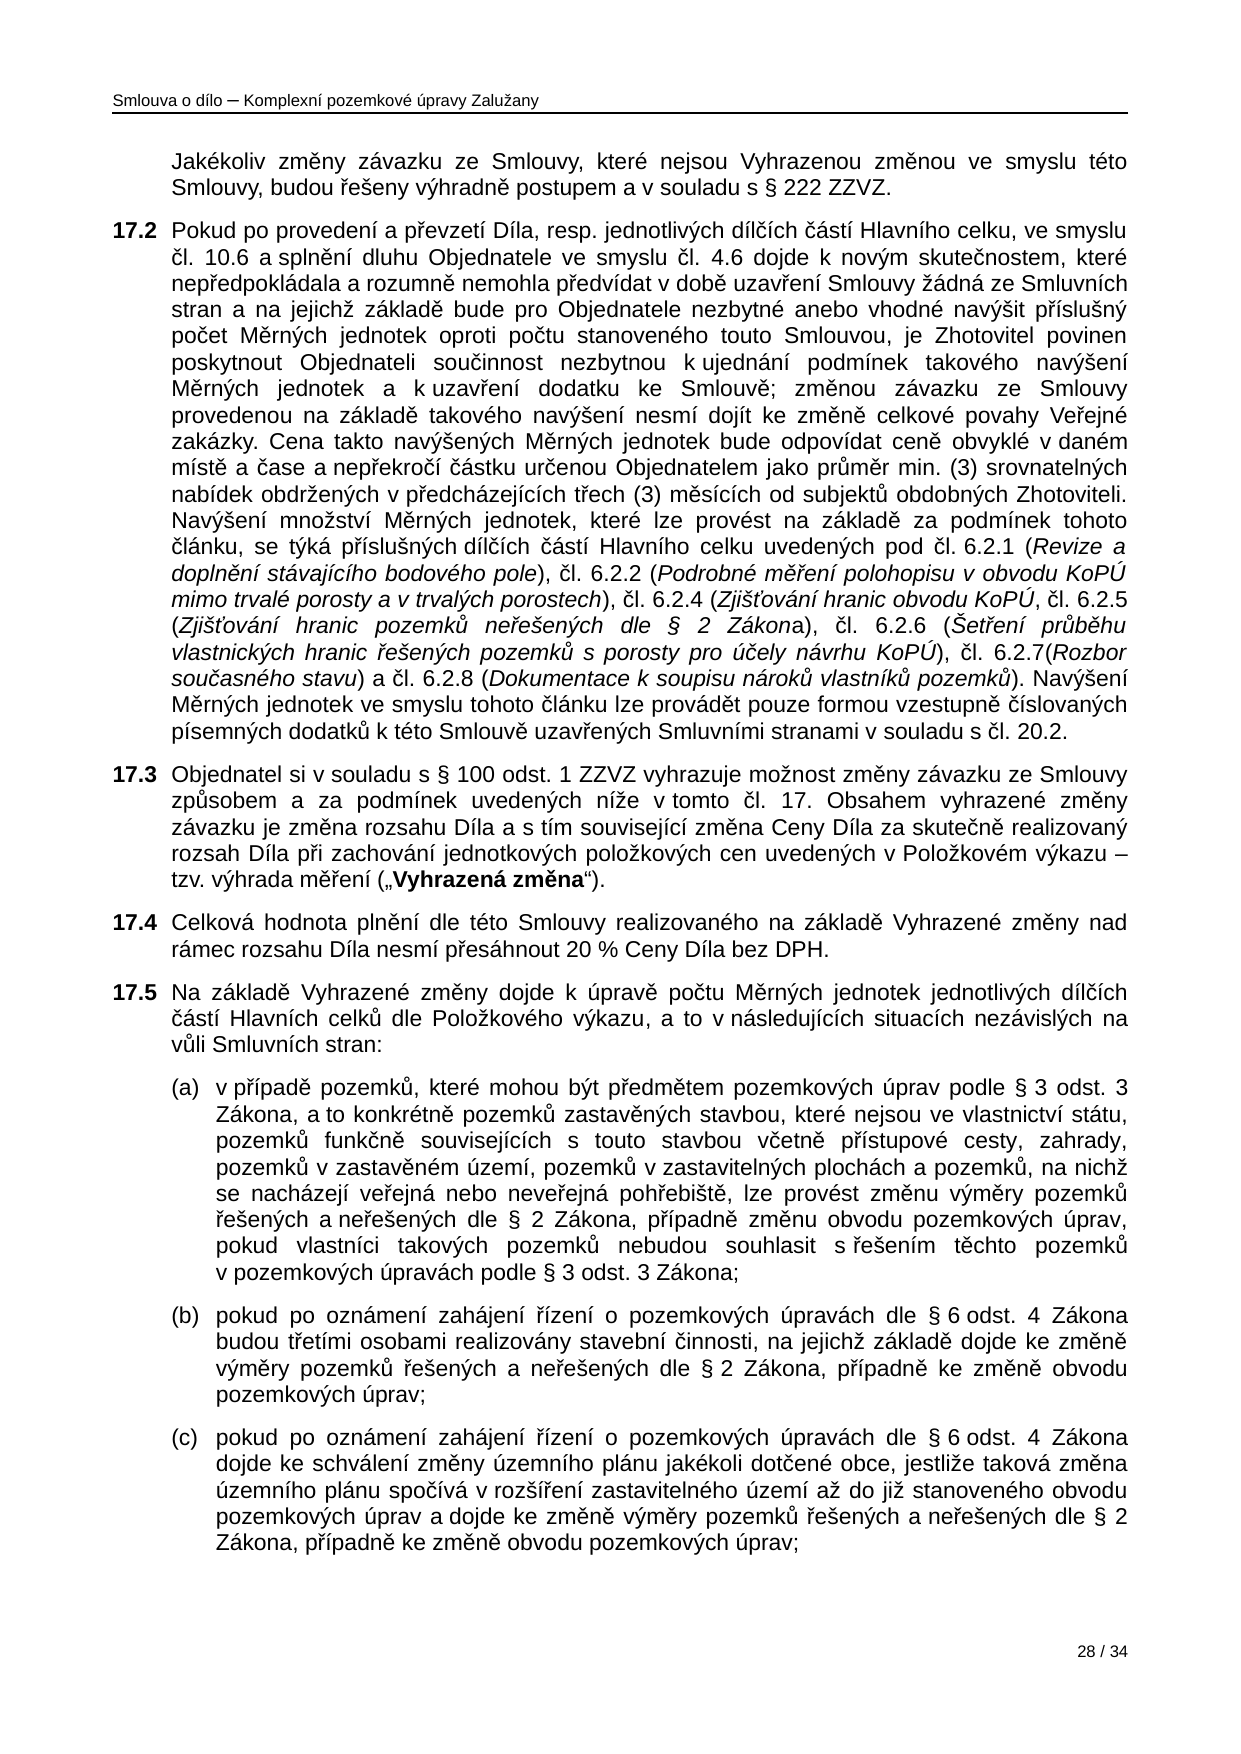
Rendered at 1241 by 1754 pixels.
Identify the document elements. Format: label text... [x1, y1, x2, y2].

text Celková hodnota plnění dle této Smlouvy realizovaného na základě Vyhrazené změny nad rámec rozsahu Díla nesmí přesáhnout 20 % Ceny Díla bez DPH. [112, 909, 1128, 962]
text Na základě Vyhrazené změny dojde k úpravě počtu Měrných jednotek jednotlivých dílčích částí Hlavních celků dle Položkového výkazu, a to v následujících situacích nezávislých na vůli Smluvních stran: [112, 979, 1128, 1058]
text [112, 148, 1128, 200]
text Objednatel si v souladu s § 100 odst. 1 ZZVZ vyhrazuje možnost změny závazku ze Smlouvy způsobem a za podmínek uvedených níže v tomto čl. 17. Obsahem vyhrazené změny závazku je změna rozsahu Díla a s tím související změna Ceny Díla za skutečně realizovaný rozsah Díla při zachování jednotkových položkových cen uvedených v Položkovém výkazu – tzv. výhrada měření („Vyhrazená změna“). [112, 761, 1128, 893]
text Pokud po provedení a převzetí Díla, resp. jednotlivých dílčích částí Hlavního celku, ve smyslu čl. 10.6 a splnění dluhu Objednatele ve smyslu čl. 4.4 dojde k novým skutečnostem, které nepředpokládala a rozumně nemohla předvídat v době uzavření Smlouvy žádná ze Smluvních stran a na jejichž základě bude pro Objednatele nezbytné anebo vhodné navýšit příslušný počet Měrných jednotek oproti počtu stanoveného touto Smlouvou, je Zhotovitel povinen poskytnout Objednateli součinnost nezbytnou k ujednání podmínek takového navýšení Měrných jednotek a k uzavření dodatku ke Smlouvě; změnou závazku ze Smlouvy provedenou na základě takového navýšení nesmí dojít ke změně celkové povahy Veřejné zakázky. Cena takto navýšených Měrných jednotek bude odpovídat ceně obvyklé v daném místě a čase a nepřekročí částku určenou Objednatelem jako průměr min. (3) srovnatelných nabídek obdržených v předcházejících třech (3) měsících od subjektů obdobných Zhotoviteli. Navýšení množství Měrných jednotek, které lze provést na základě za podmínek tohoto článku, se týká příslušných dílčích částí Hlavního celku uvedených pod čl. 6.2.1 (Revize a doplnění stávajícího bodového pole), čl. 6.2.2 (Podrobné měření polohopisu v obvodu KoPÚ mimo trvalé porosty a v trvalých porostech), čl. 6.2.4 (Zjišťování hranic obvodu KoPÚ, čl. 6.2.5 (Zjišťování hranic pozemků neřešených dle § 2 Zákona), čl. 6.2.6 (Šetření průběhu vlastnických hranic řešených pozemků s porosty pro účely návrhu KoPÚ), čl. 6.2.7(Rozbor současného stavu) a čl. 6.2.8 (Dokumentace k soupisu nároků vlastníků pozemků). Navýšení Měrných jednotek ve smyslu tohoto článku lze provádět pouze formou vzestupně číslovaných písemných dodatků k této Smlouvě uzavřených Smluvními stranami v souladu s čl. 20.2. [112, 217, 1128, 744]
list pokud po oznámení zahájení řízení o pozemkových úpravách dle § 6 odst. 4 Zákona dojde ke schválení změny územního plánu jakékoli dotčené obce, jestliže taková změna územního plánu spočívá v rozšíření zastavitelného území až do již stanoveného obvodu pozemkových úprav a dojde ke změně výměry pozemků řešených a neřešených dle § 2 Zákona, případně ke změně obvodu pozemkových úprav; [171, 1424, 1128, 1556]
list v případě pozemků, které mohou být předmětem pozemkových úprav podle § 3 odst. 3 Zákona, a to konkrétně pozemků zastavěných stavbou, které nejsou ve vlastnictví státu, pozemků funkčně souvisejících s touto stavbou včetně přístupové cesty, zahrady, pozemků v zastavěném území, pozemků v zastavitelných plochách a pozemků, na nichž se nacházejí veřejná nebo neveřejná pohřebiště, lze provést změnu výměry pozemků řešených a neřešených dle § 2 Zákona, případně změnu obvodu pozemkových úprav, pokud vlastníci takových pozemků nebudou souhlasit s řešením těchto pozemků v pozemkových úpravách podle § 3 odst. 3 Zákona; [171, 1074, 1128, 1285]
list pokud po oznámení zahájení řízení o pozemkových úpravách dle § 6 odst. 4 Zákona budou třetími osobami realizovány stavební činnosti, na jejichž základě dojde ke změně výměry pozemků řešených a neřešených dle § 2 Zákona, případně ke změně obvodu pozemkových úprav; [171, 1302, 1128, 1407]
